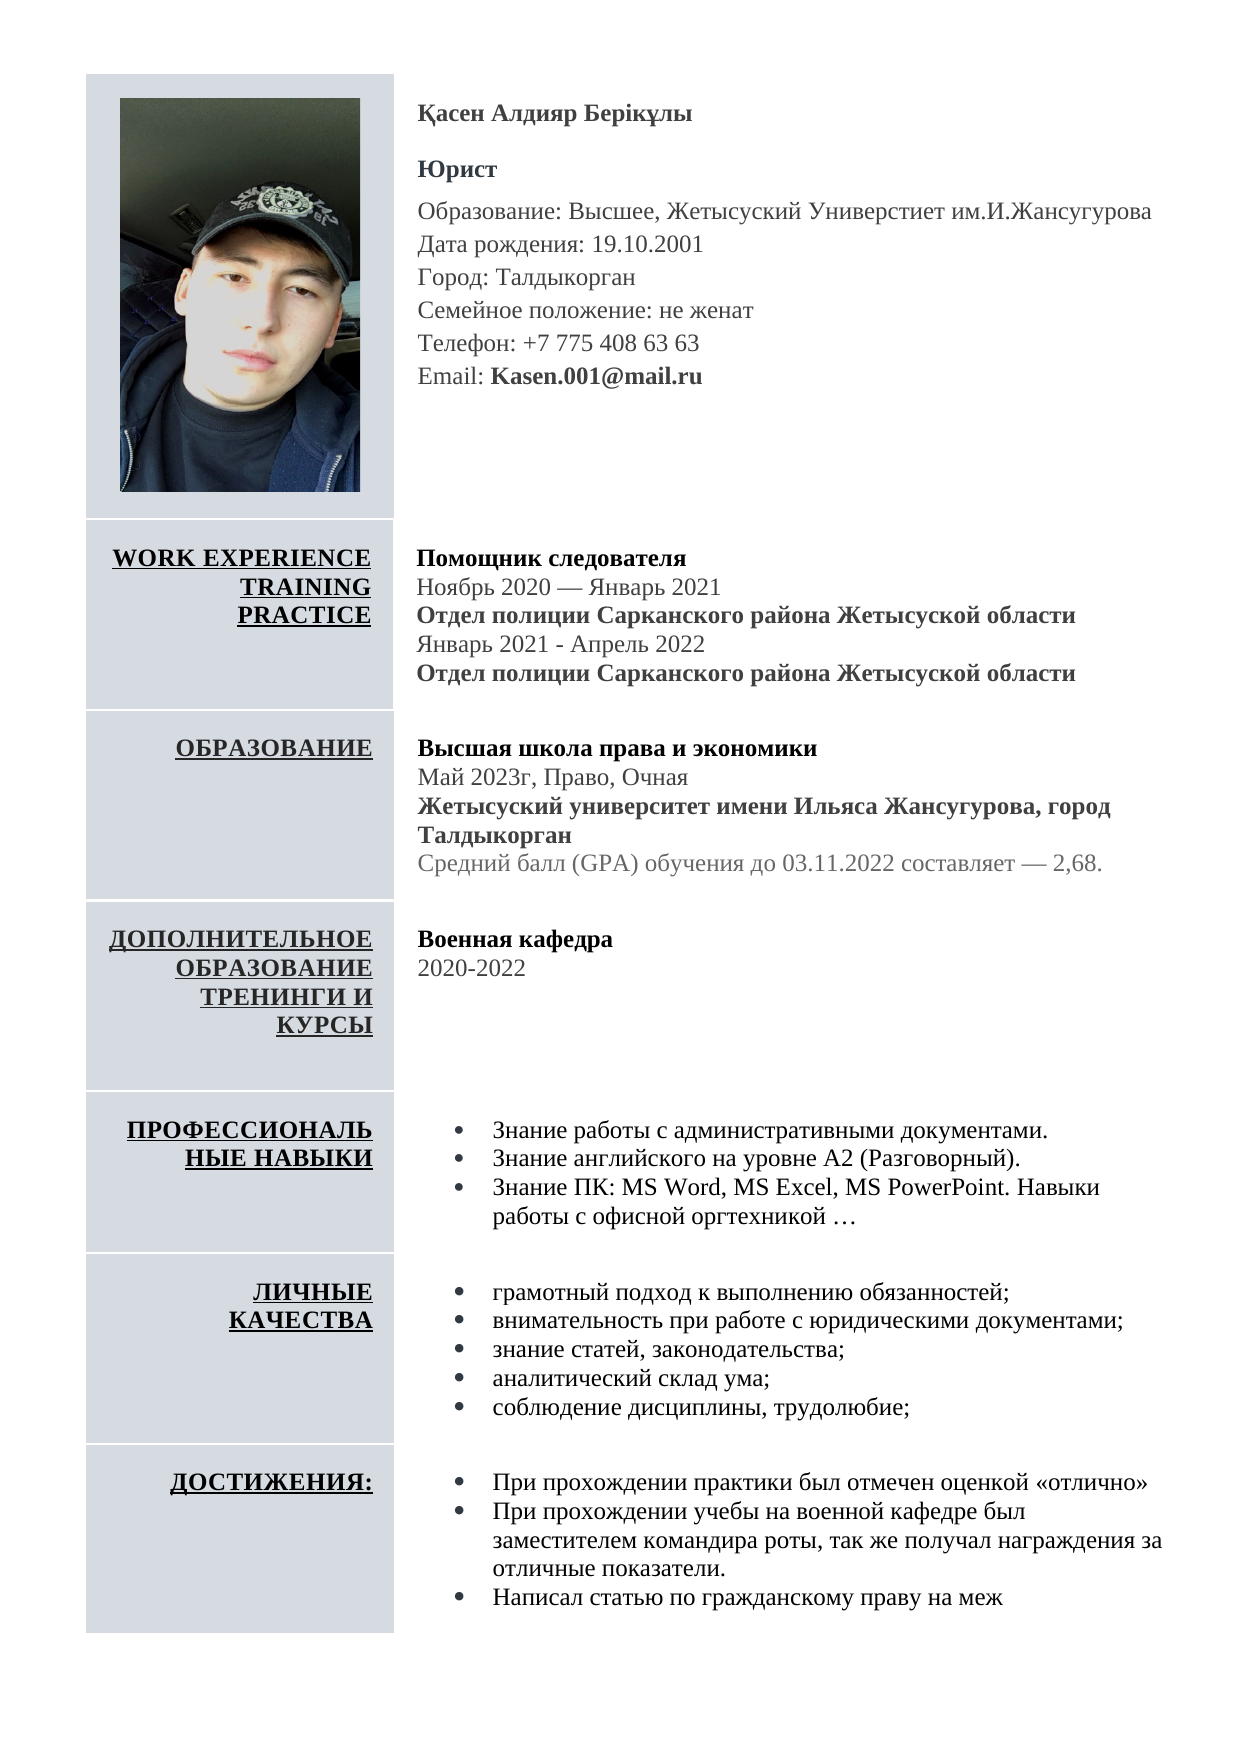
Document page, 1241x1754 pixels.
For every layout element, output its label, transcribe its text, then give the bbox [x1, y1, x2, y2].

table_cell ОБРАЗОВАНИЕ [86, 711, 394, 899]
table_cell Высшая школа права и экономики Май 2023г, Право, Очная Жетысуский университет имени Ильяса Жансугурова, город Талдыкорган Средний балл (GPA) обучения до 03.11.2022 составляет — 2,68. [396, 711, 1194, 899]
table_cell ПРОФЕССИОНАЛЬНЫЕ НАВЫКИ [86, 1092, 394, 1252]
table_cell Помощник следователя Ноябрь 2020 — Январь 2021 Отдел полиции Сарканского района Жетысуской области Январь 2021 - Апрель 2022 Отдел полиции Сарканского района Жетысуской области [395, 520, 1194, 709]
picture [120, 98, 361, 492]
table_cell WORK EXPERIENCE TRAINING PRACTICE [86, 520, 393, 709]
table_cell ДОСТИЖЕНИЯ: [86, 1445, 394, 1633]
table_cell грамотный подход к выполнению обязанностей; внимательность при работе с юридическими документами; знание статей, законодательства; аналитический склад ума; соблюдение дисциплины, трудолюбие; [396, 1254, 1194, 1443]
table_cell Знание работы с административными документами. Знание английского на уровне A2 (Разговорный). Знание ПК: MS Word, MS Excel, MS PowerPoint. Навыки работы с офисной оргтехникой … [396, 1092, 1194, 1252]
table_cell ДОПОЛНИТЕЛЬНОЕ ОБРАЗОВАНИЕ ТРЕНИНГИ И КУРСЫ [86, 902, 394, 1090]
table_cell ЛИЧНЫЕ КАЧЕСТВА [86, 1254, 394, 1443]
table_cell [396, 1445, 1194, 1633]
table_header [86, 74, 394, 518]
table_cell Военная кафедра 2020-2022 [396, 902, 1194, 1090]
table_header Қасен Алдияр Берікұлы Юрист Образование: Высшее, Жетысуский Универстиет им.И.Жансугурова Дата рождения: 19.10.2001 Город: Талдыкорган Семейное положение: не женат Телефон: +7 775 408 63 63 Email: Kasen.001@mail.ru [396, 76, 1194, 518]
